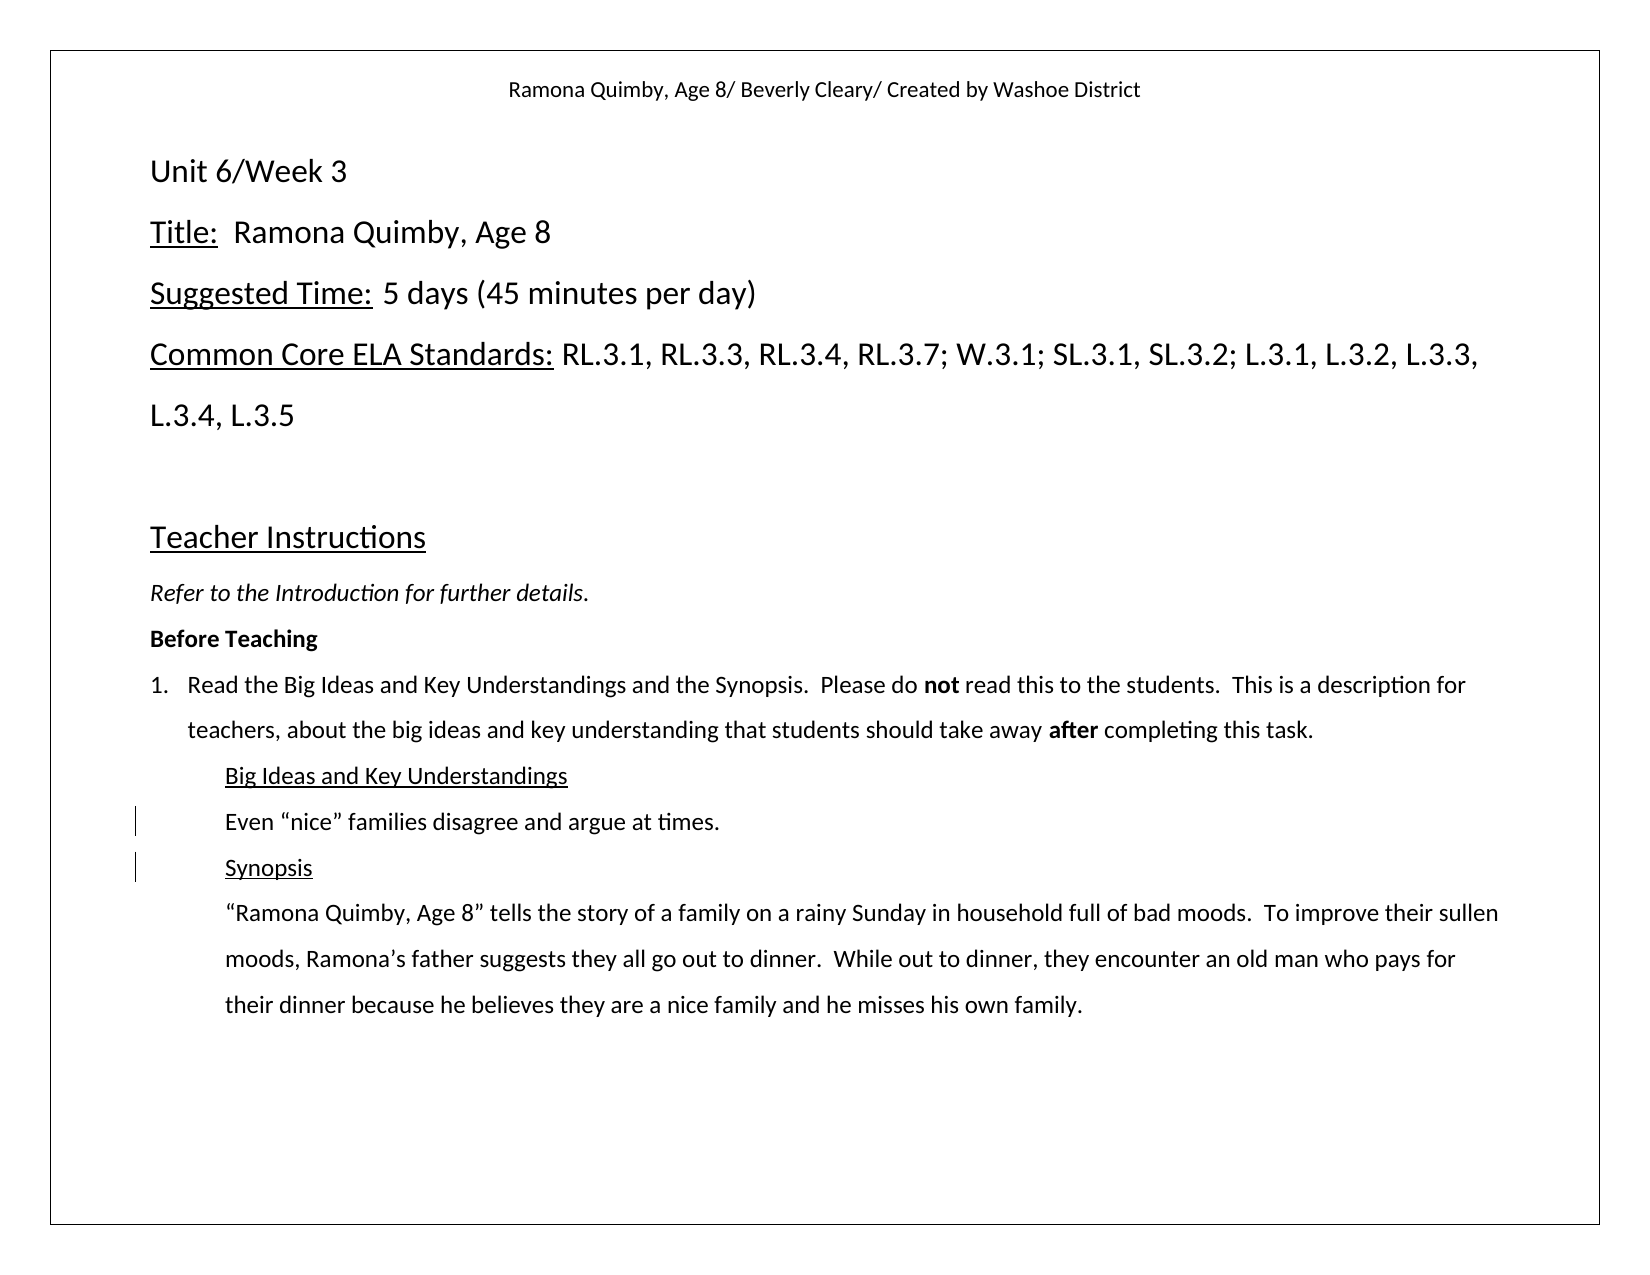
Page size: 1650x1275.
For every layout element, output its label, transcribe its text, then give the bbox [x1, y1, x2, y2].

text Big Ideas and Key Understandings [150, 760, 1500, 791]
text Refer to the Introduction for further details. [150, 577, 1500, 608]
text Unit 6/Week 3 [150, 150, 1500, 191]
text Even “nice” families disagree and argue at times. [187, 806, 1500, 836]
text Synopsis [187, 852, 1500, 882]
text Suggested Time: 5 days (45 minutes per day) [150, 272, 1500, 313]
text Common Core ELA Standards: RL.3.1, RL.3.3, RL.3.4, RL.3.7; W.3.1; SL.3.1, SL.3.2; L.3.1, L.3.2, L.3.3, L.3.4, L.3.5 [150, 333, 1500, 435]
text Title: Ramona Quimby, Age 8 [150, 211, 1500, 252]
list Read the Big Ideas and Key Understandings and the Synopsis. Please do not read this to the students. This is a description for teachers, about the big ideas and key understanding that students should take away after completing this task. [150, 669, 1500, 745]
text Teacher Instructions [150, 516, 1500, 557]
text “Ramona Quimby, Age 8” tells the story of a family on a rainy Sunday in household full of bad moods. To improve their sullen moods, Ramona’s father suggests they all go out to dinner. While out to dinner, they encounter an old man who pays for their dinner because he believes they are a nice family and he misses his own family. [225, 897, 1500, 1019]
text Before Teaching [150, 623, 1500, 653]
